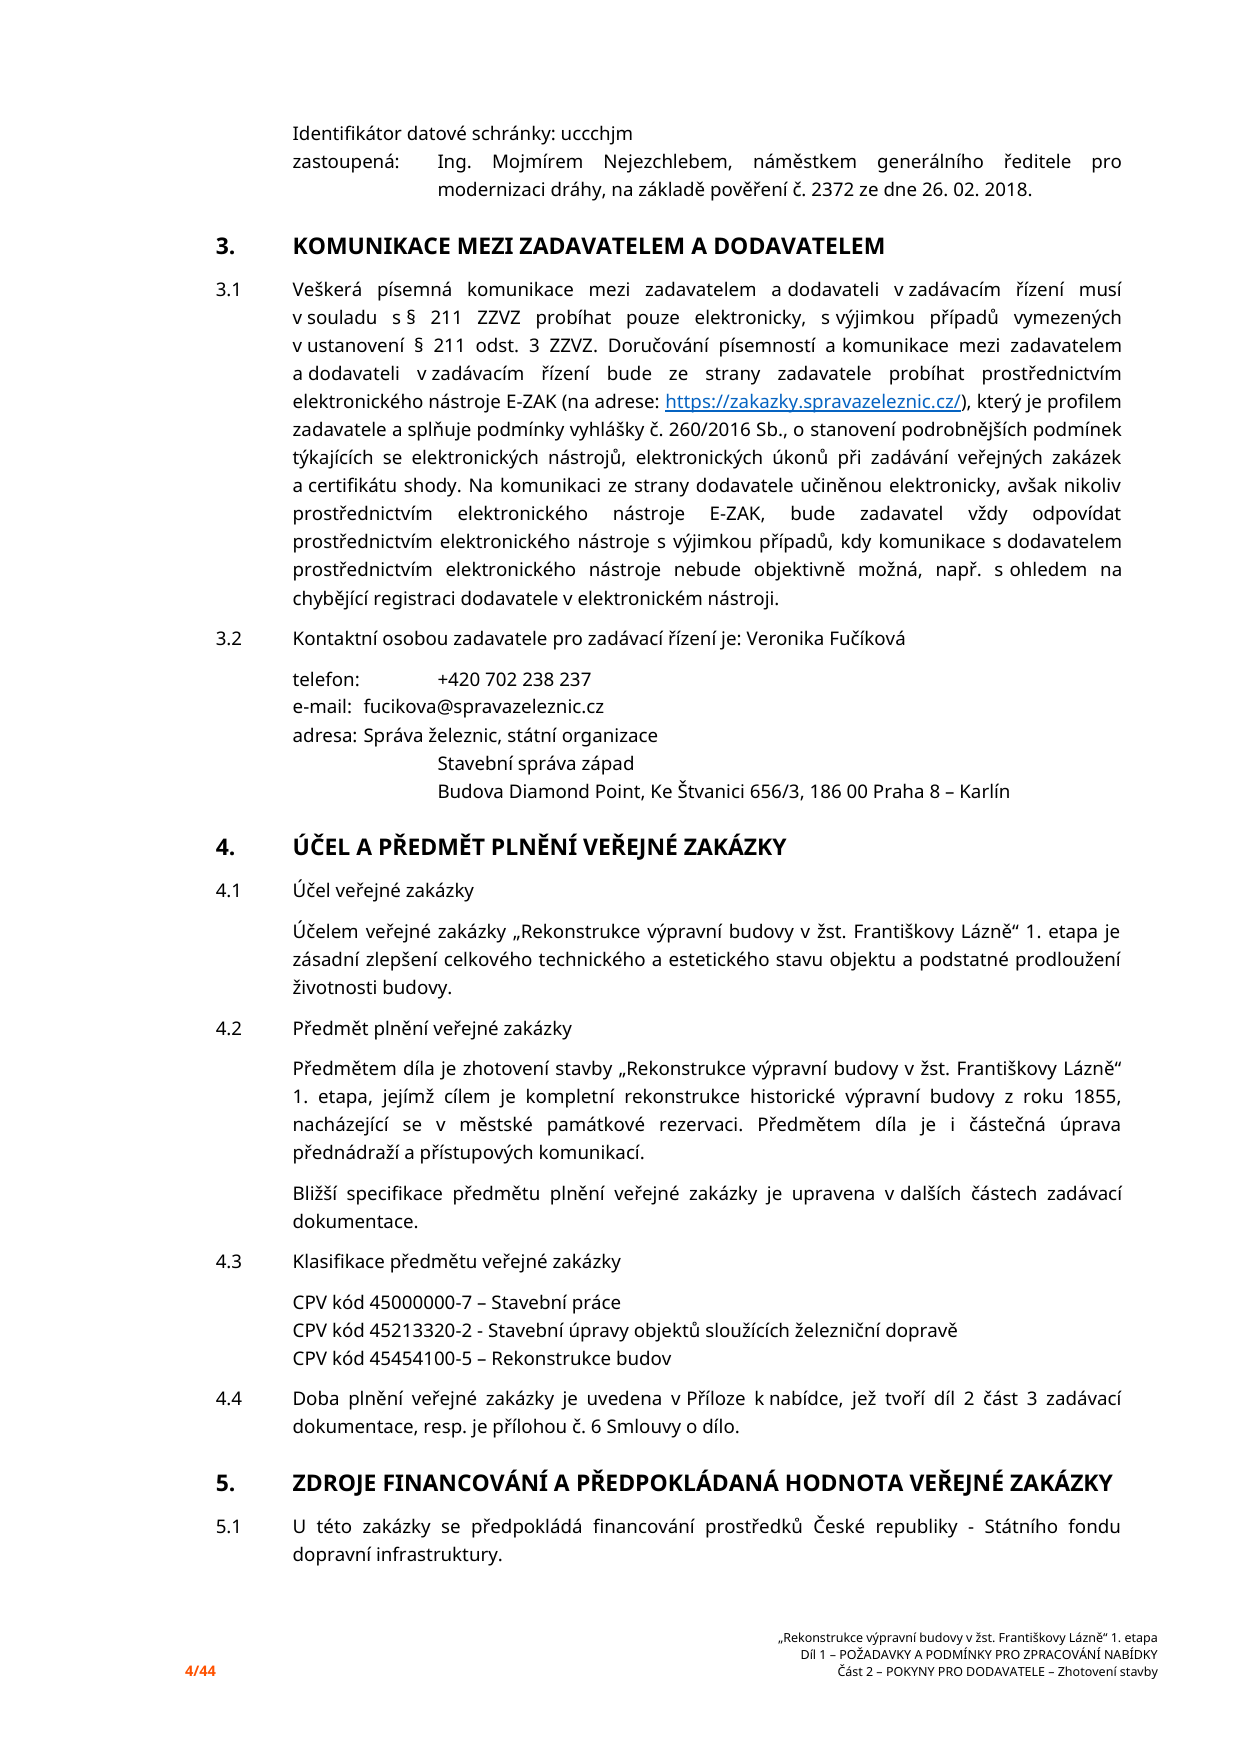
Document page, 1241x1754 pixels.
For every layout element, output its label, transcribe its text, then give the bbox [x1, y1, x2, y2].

text Doba plnění veřejné zakázky je uvedena v Příloze k nabídce, jež tvoří díl 2 část 3 zadávací dokumentace, resp. je přílohou č. 6 Smlouvy o dílo. [216, 1386, 1122, 1439]
text Předmět plnění veřejné zakázky [216, 1015, 1122, 1040]
text U této zakázky se předpokládá financování prostředků České republiky - Státního fondu dopravní infrastruktury. [216, 1513, 1122, 1567]
text Účelem veřejné zakázky „Rekonstrukce výpravní budovy v žst. Františkovy Lázně“ 1. etapa je zásadní zlepšení celkového technického a estetického stavu objektu a podstatné prodloužení životnosti budovy. [292, 918, 1122, 1000]
text Bližší specifikace předmětu plnění veřejné zakázky je upravena v dalších částech zadávací dokumentace. [292, 1180, 1122, 1233]
text Klasifikace předmětu veřejné zakázky [216, 1248, 1122, 1274]
text Stavební správa západ [292, 750, 1122, 775]
text CPV kód 45213320-2 - Stavební úpravy objektů sloužících železniční dopravě [292, 1317, 1122, 1343]
text e-mail: fucikova@spravazeleznic.cz [292, 694, 1122, 719]
text CPV kód 45454100-5 – Rekonstrukce budov [292, 1345, 1122, 1371]
text Veškerá písemná komunikace mezi zadavatelem a dodavateli v zadávacím řízení musí v souladu s § 211 ZZVZ probíhat pouze elektronicky, s výjimkou případů vymezených v ustanovení § 211 odst. 3 ZZVZ. Doručování písemností a komunikace mezi zadavatelem a dodavateli v zadávacím řízení bude ze strany zadavatele probíhat prostřednictvím elektronického nástroje E-ZAK (na adrese: https://zakazky.spravazeleznic.cz/), který je profilem zadavatele a splňuje podmínky vyhlášky č. 260/2016 Sb., o stanovení podrobnějších podmínek týkajících se elektronických nástrojů, elektronických úkonů při zadávání veřejných zakázek a certifikátu shody. Na komunikaci ze strany dodavatele učiněnou elektronicky, avšak nikoliv prostřednictvím elektronického nástroje E-ZAK, bude zadavatel vždy odpovídat prostřednictvím elektronického nástroje s výjimkou případů, kdy komunikace s dodavatelem prostřednictvím elektronického nástroje nebude objektivně možná, např. s ohledem na chybějící registraci dodavatele v elektronickém nástroji. [216, 277, 1122, 610]
text Účel veřejné zakázky [216, 878, 1122, 903]
text ZDROJE FINANCOVÁNÍ a PŘEDPOKLÁDANÁ HODNOTA VEŘEJNÉ ZAKÁZKY [216, 1467, 1122, 1498]
text Identifikátor datové schránky: uccchjm [292, 121, 1122, 146]
text KOMUNIKACE MEZI ZADAVATELEM a DODAVATELEM [216, 230, 1122, 261]
text Kontaktní osobou zadavatele pro zadávací řízení je: Veronika Fučíková [216, 625, 1122, 651]
text adresa: Správa železnic, státní organizace [292, 722, 1122, 747]
text Budova Diamond Point, Ke Štvanici 656/3, 186 00 Praha 8 – Karlín [366, 778, 1122, 803]
text ÚČEL a PŘEDMĚT PLNĚNÍ VEŘEJNÉ ZAKÁZKY [216, 831, 1122, 862]
text zastoupená: Ing. Mojmírem Nejezchlebem, náměstkem generálního ředitele pro modernizaci dráhy, na základě pověření č. 2372 ze dne 26. 02. 2018. [292, 149, 1122, 202]
text CPV kód 45000000-7 – Stavební práce [292, 1289, 1122, 1314]
text Předmětem díla je zhotovení stavby „Rekonstrukce výpravní budovy v žst. Františkovy Lázně“ 1. etapa, jejímž cílem je kompletní rekonstrukce historické výpravní budovy z roku 1855, nacházející se v městské památkové rezervaci. Předmětem díla je i částečná úprava přednádraží a přístupových komunikací. [292, 1055, 1122, 1165]
text telefon: +420 702 238 237 [292, 666, 1122, 691]
